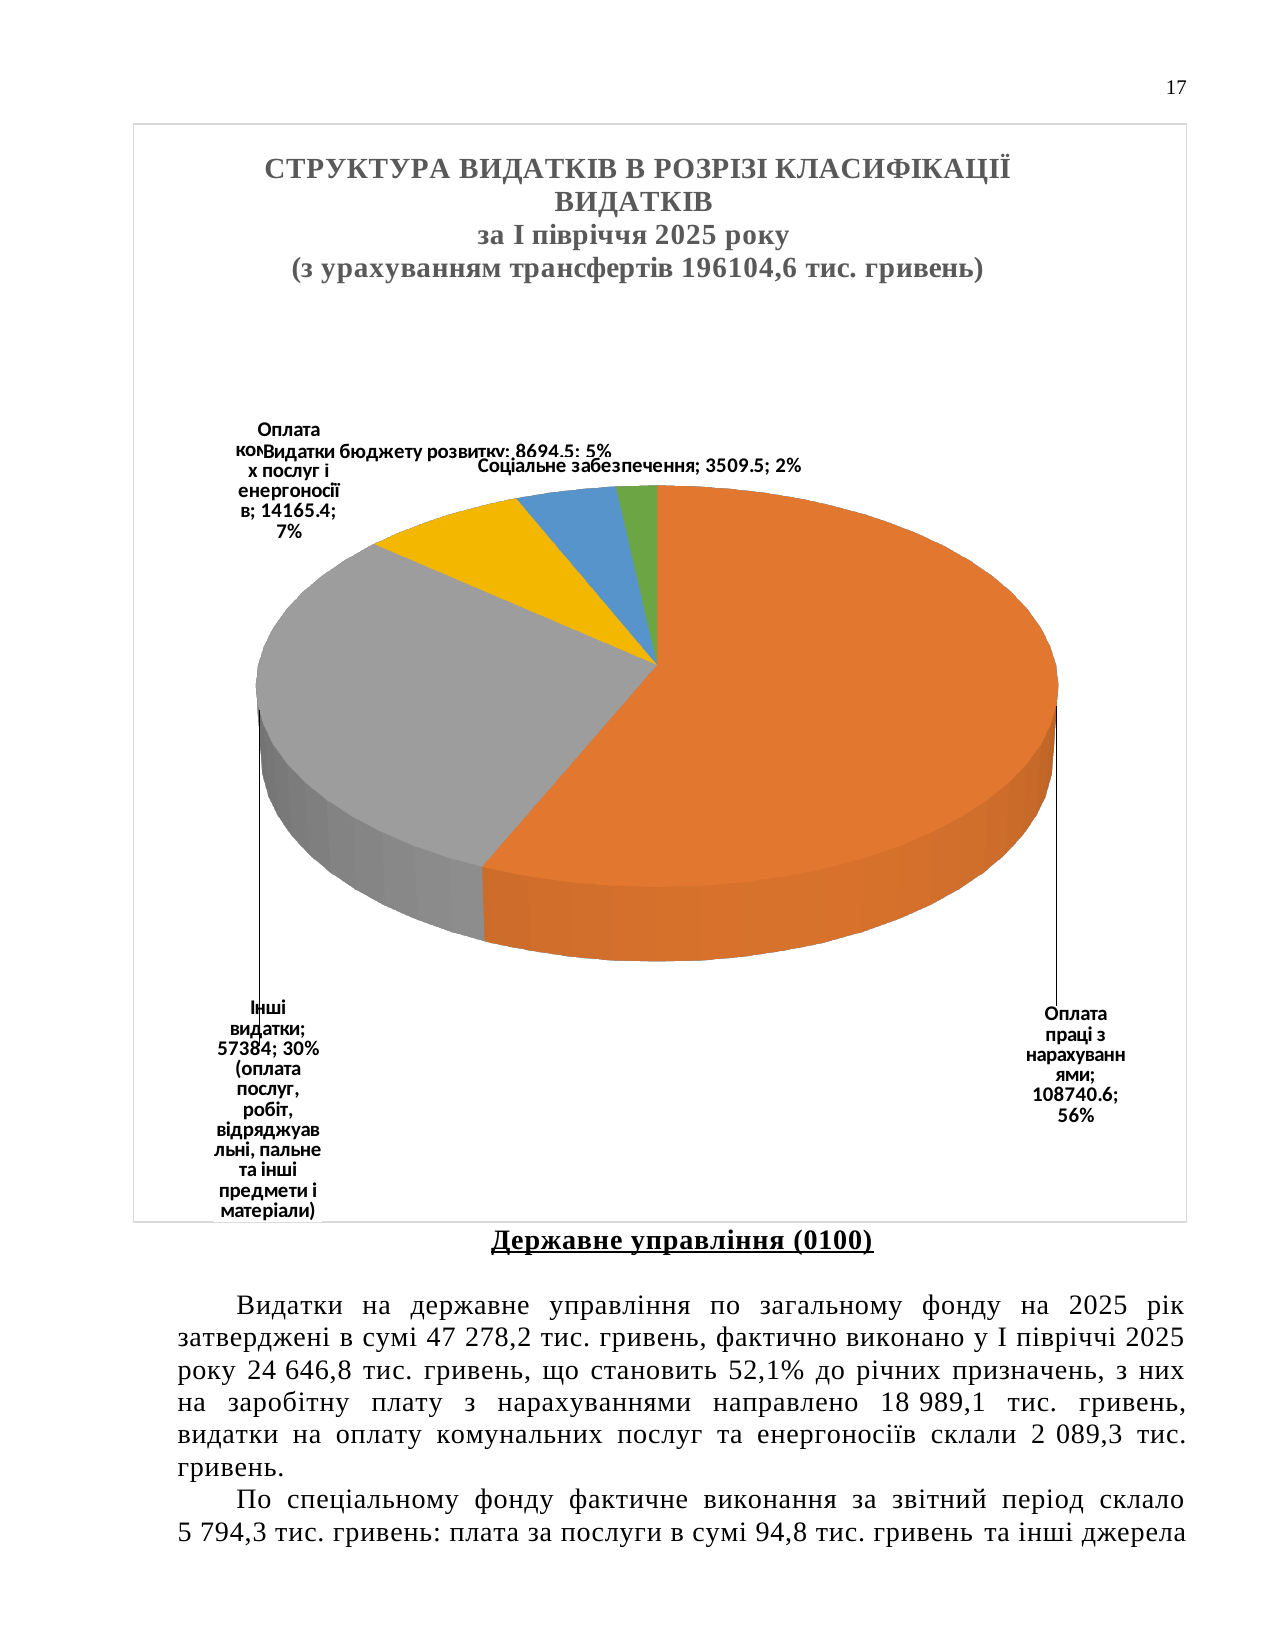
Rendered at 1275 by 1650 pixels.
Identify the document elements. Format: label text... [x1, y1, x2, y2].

text Видатки на державне управління по загальному фонду на 2025 рік затверджені в сумі 47 278,2 тис. гривень, фактично виконано у І півріччі 2025 року 24 646,8 тис. гривень, що становить 52,1% до річних призначень, з них на заробітну плату з нарахуваннями направлено 18 989,1 тис. гривень, видатки на оплату комунальних послуг та енергоносіїв склали 2 089,3 тис. гривень. [177, 1288, 1186, 1482]
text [177, 1482, 1186, 1547]
text Державне управління (0100) [177, 1223, 1186, 1256]
